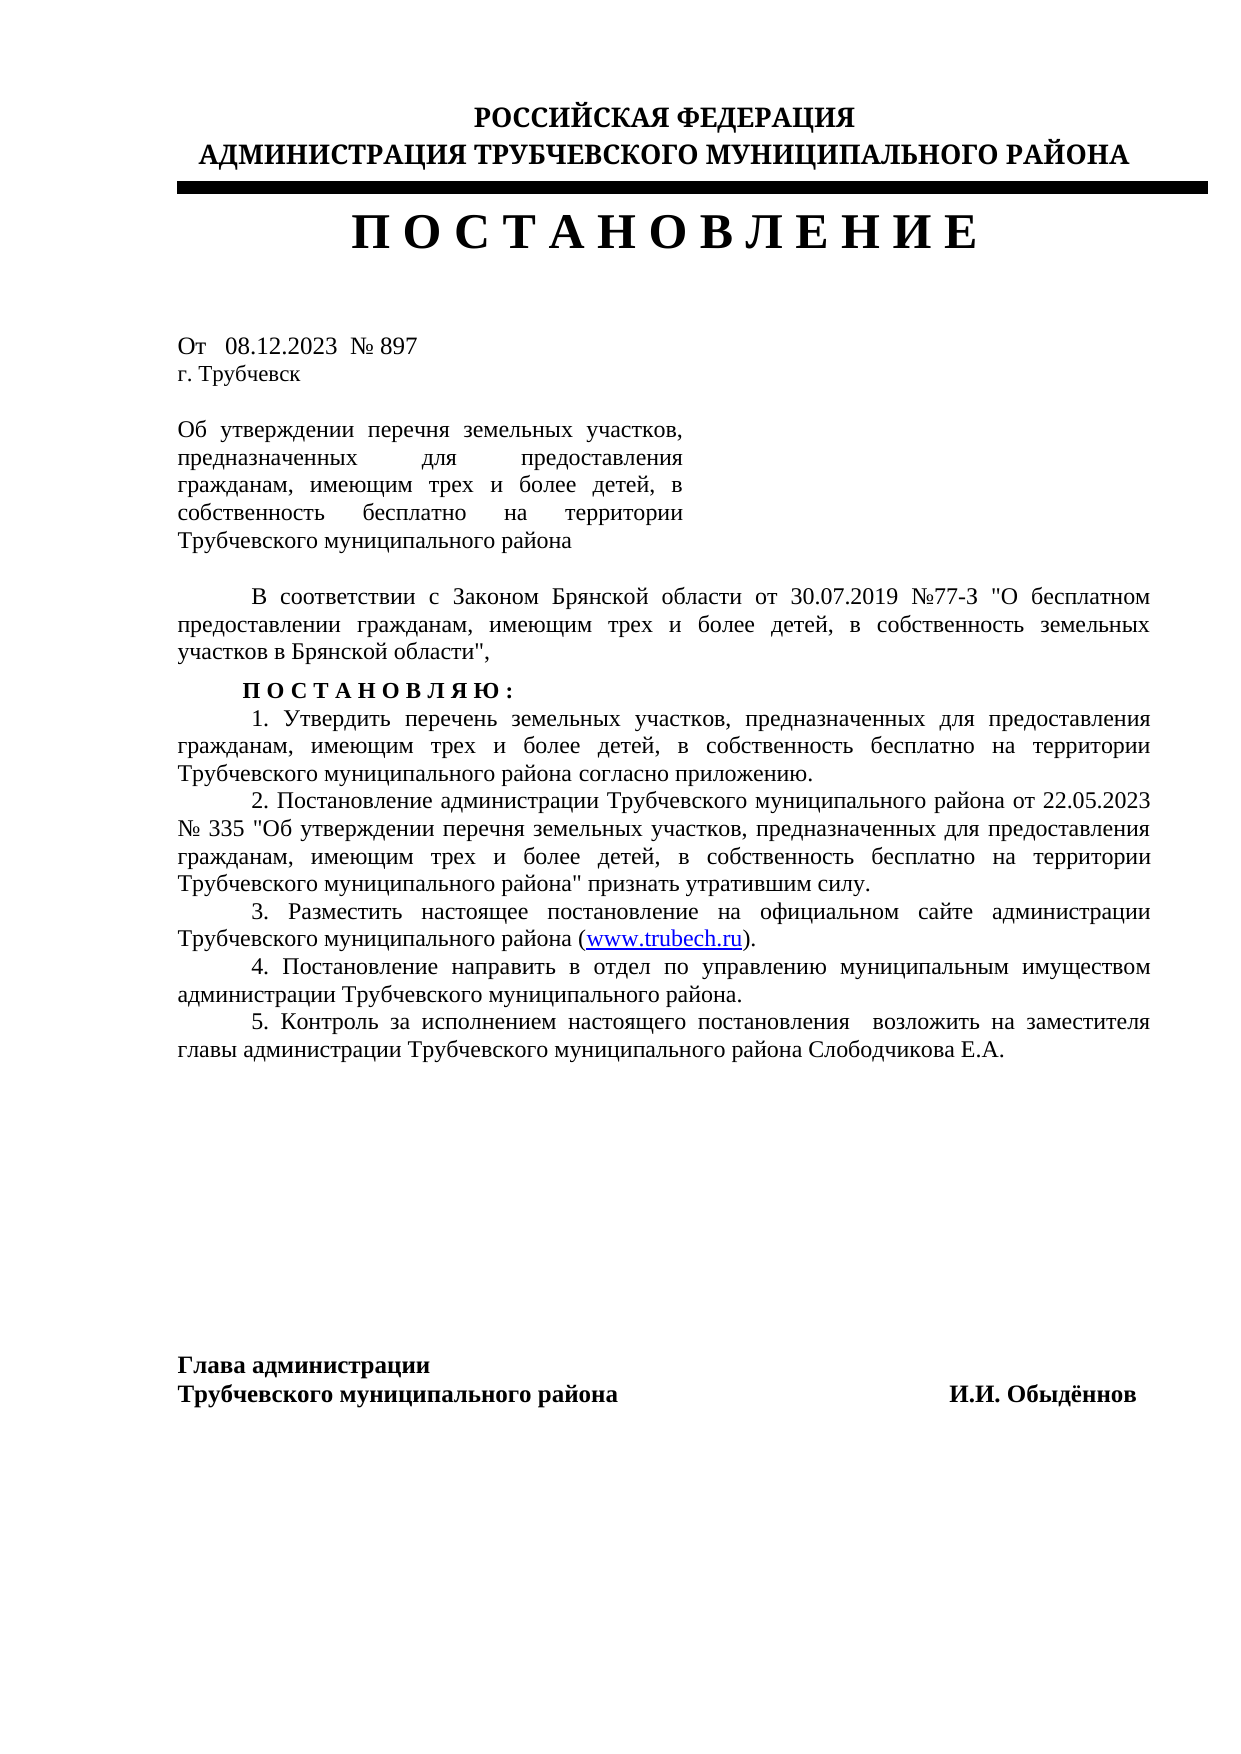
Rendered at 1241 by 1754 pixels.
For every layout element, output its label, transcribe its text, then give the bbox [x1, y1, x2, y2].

title г. Трубчевск [177, 360, 1152, 386]
text 1. Утвердить перечень земельных участков, предназначенных для предоставления гражданам, имеющим трех и более детей, в собственность бесплатно на территории Трубчевского муниципального района согласно приложению. [177, 704, 1152, 786]
title От 08.12.2023 № 897 [177, 331, 1152, 360]
text АДМИНИСТРАЦИЯ ТРУБЧЕВСКОГО МУНИЦИПАЛЬНОГО РАЙОНА [177, 136, 1152, 173]
text 3. Разместить настоящее постановление на официальном сайте администрации Трубчевского муниципального района (www.trubech.ru). [177, 897, 1152, 952]
text РОССИЙСКАЯ ФЕДЕРАЦИЯ [177, 99, 1152, 136]
text 2. Постановление администрации Трубчевского муниципального района от 22.05.2023 № 335 "Об утверждении перечня земельных участков, предназначенных для предоставления гражданам, имеющим трех и более детей, в собственность бесплатно на территории Трубчевского муниципального района" признать утратившим силу. [177, 786, 1152, 897]
text Трубчевского муниципального района И.И. Обыдённов [177, 1379, 1152, 1407]
text 5. Контроль за исполнением настоящего постановления возложить на заместителя главы администрации Трубчевского муниципального района Слободчикова Е.А. [177, 1007, 1152, 1062]
text Глава администрации [177, 1350, 1152, 1379]
text Об утверждении перечня земельных участков, предназначенных для предоставления гражданам, имеющим трех и более детей, в собственность бесплатно на территории Трубчевского муниципального района [177, 415, 683, 553]
text 4. Постановление направить в отдел по управлению муниципальным имуществом администрации Трубчевского муниципального района. [177, 952, 1152, 1007]
text ПОСТАНОВЛЯЮ: [177, 677, 1152, 704]
text П О С Т А Н О В Л Е Н И Е [177, 201, 1152, 259]
text В соответствии с Законом Брянской области от 30.07.2019 №77-З "О бесплатном предоставлении гражданам, имеющим трех и более детей, в собственность земельных участков в Брянской области", [177, 582, 1152, 665]
